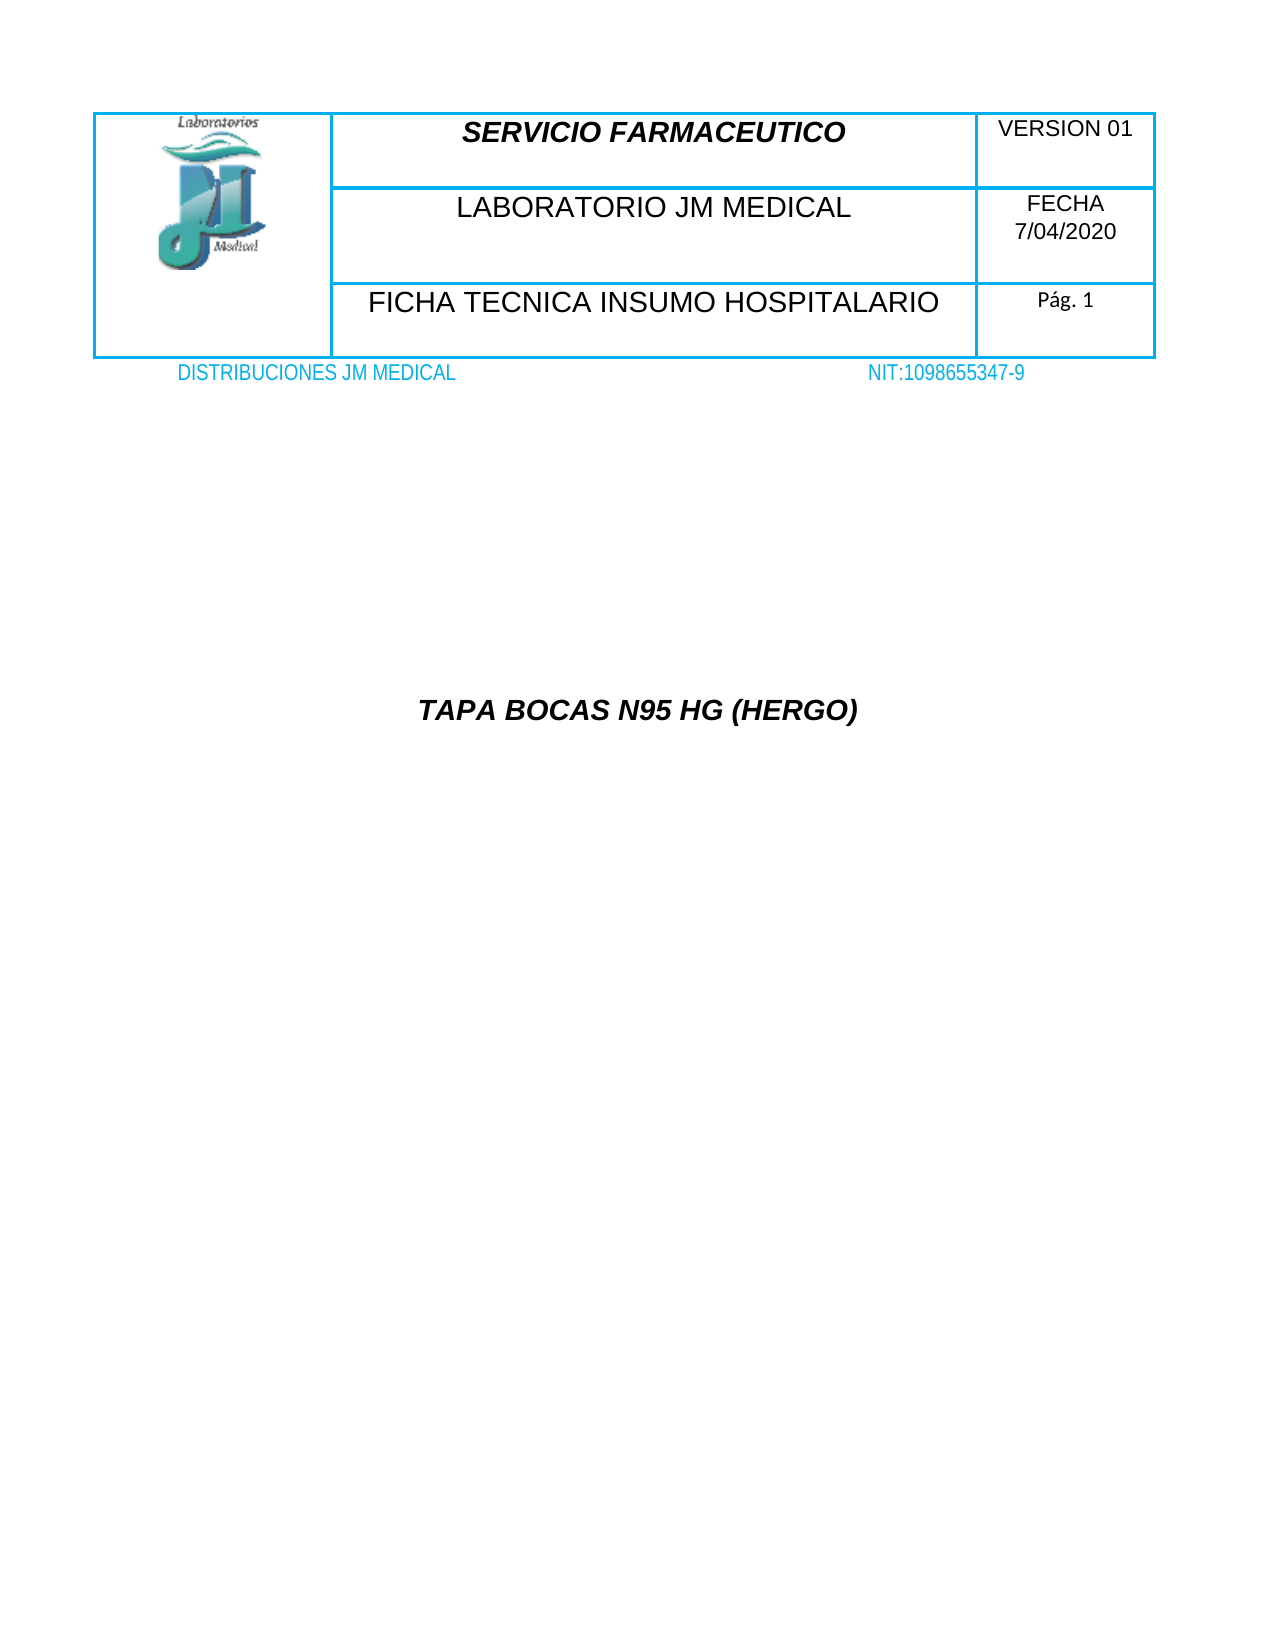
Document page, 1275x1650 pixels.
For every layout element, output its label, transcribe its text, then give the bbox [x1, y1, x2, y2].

text TAPA BOCAS N95 HG (HERGO) [177, 693, 1098, 726]
picture [158, 116, 267, 270]
